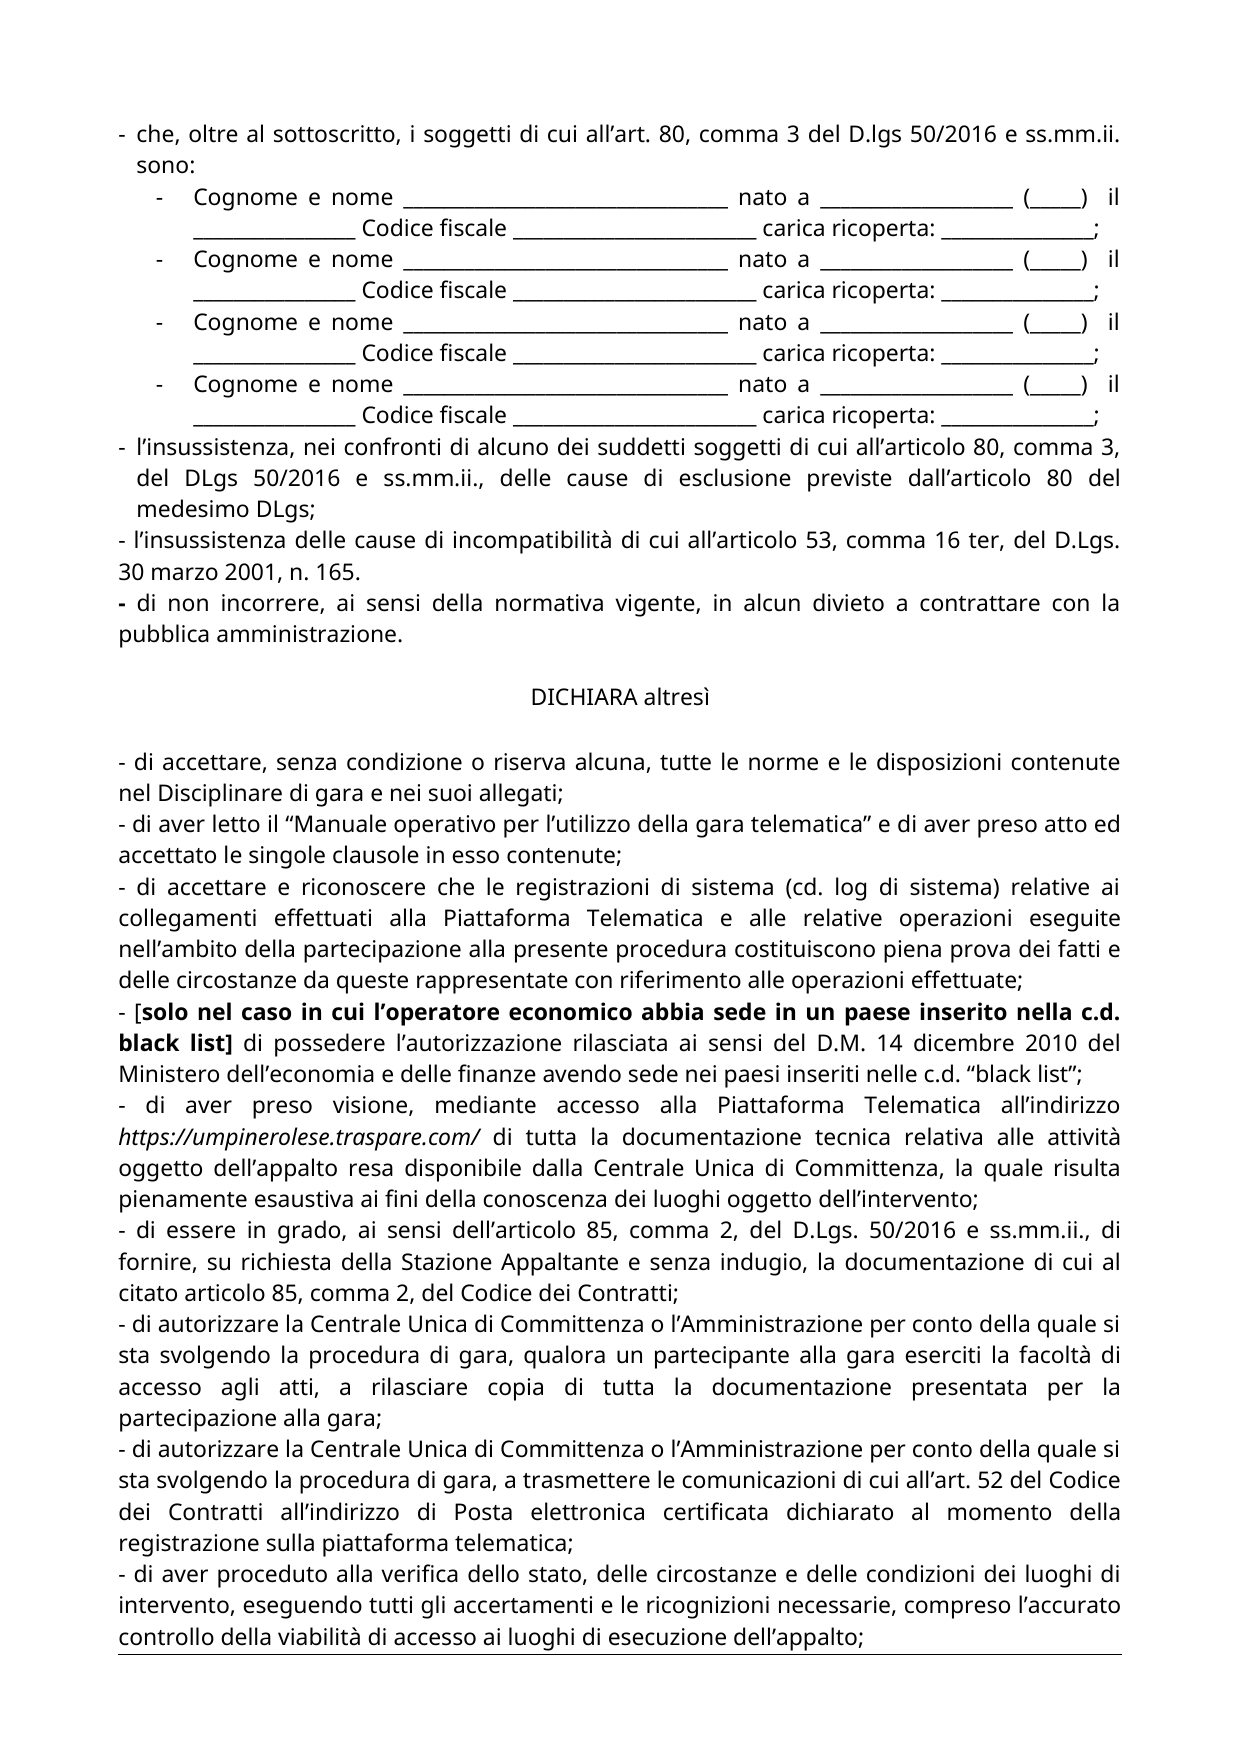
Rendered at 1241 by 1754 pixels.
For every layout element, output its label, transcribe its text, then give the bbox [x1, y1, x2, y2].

text - di autorizzare la Centrale Unica di Committenza o l’Amministrazione per conto della quale si sta svolgendo la procedura di gara, qualora un partecipante alla gara eserciti la facoltà di accesso agli atti, a rilasciare copia di tutta la documentazione presentata per la partecipazione alla gara; [118, 1308, 1122, 1433]
text - di accettare, senza condizione o riserva alcuna, tutte le norme e le disposizioni contenute nel Disciplinare di gara e nei suoi allegati; [118, 745, 1122, 808]
text - di aver letto il “Manuale operativo per l’utilizzo della gara telematica” e di aver preso atto ed accettato le singole clausole in esso contenute; [118, 808, 1122, 870]
text - l’insussistenza delle cause di incompatibilità di cui all’articolo 53, comma 16 ter, del D.Lgs. 30 marzo 2001, n. 165. [118, 524, 1122, 587]
list Cognome e nome ________________________________ nato a ___________________ (_____) il ________________ Codice fiscale ________________________ carica ricoperta: _______________; [156, 243, 1122, 306]
list che, oltre al sottoscritto, i soggetti di cui all’art. 80, comma 3 del D.lgs 50/2016 e ss.mm.ii. sono: [118, 118, 1122, 181]
text DICHIARA altresì [118, 681, 1122, 712]
text - [solo nel caso in cui l’operatore economico abbia sede in un paese inserito nella c.d. black list] di possedere l’autorizzazione rilasciata ai sensi del D.M. 14 dicembre 2010 del Ministero dell’economia e delle finanze avendo sede nei paesi inseriti nelle c.d. “black list”; [118, 995, 1122, 1089]
list Cognome e nome ________________________________ nato a ___________________ (_____) il ________________ Codice fiscale ________________________ carica ricoperta: _______________; [156, 368, 1122, 431]
list Cognome e nome ________________________________ nato a ___________________ (_____) il ________________ Codice fiscale ________________________ carica ricoperta: _______________; [156, 181, 1122, 243]
text - di accettare e riconoscere che le registrazioni di sistema (cd. log di sistema) relative ai collegamenti effettuati alla Piattaforma Telematica e alle relative operazioni eseguite nell’ambito della partecipazione alla presente procedura costituiscono piena prova dei fatti e delle circostanze da queste rappresentate con riferimento alle operazioni effettuate; [118, 870, 1122, 995]
list l’insussistenza, nei confronti di alcuno dei suddetti soggetti di cui all’articolo 80, comma 3, del DLgs 50/2016 e ss.mm.ii., delle cause di esclusione previste dall’articolo 80 del medesimo DLgs; [118, 431, 1122, 524]
text - di aver preso visione, mediante accesso alla Piattaforma Telematica all’indirizzo https://umpinerolese.traspare.com/ di tutta la documentazione tecnica relativa alle attività oggetto dell’appalto resa disponibile dalla Centrale Unica di Committenza, la quale risulta pienamente esaustiva ai fini della conoscenza dei luoghi oggetto dell’intervento; [118, 1089, 1122, 1214]
text - di autorizzare la Centrale Unica di Committenza o l’Amministrazione per conto della quale si sta svolgendo la procedura di gara, a trasmettere le comunicazioni di cui all’art. 52 del Codice dei Contratti all’indirizzo di Posta elettronica certificata dichiarato al momento della registrazione sulla piattaforma telematica; [118, 1433, 1122, 1558]
text - di aver proceduto alla verifica dello stato, delle circostanze e delle condizioni dei luoghi di intervento, eseguendo tutti gli accertamenti e le ricognizioni necessarie, compreso l’accurato controllo della viabilità di accesso ai luoghi di esecuzione dell’appalto; [118, 1558, 1122, 1652]
list Cognome e nome ________________________________ nato a ___________________ (_____) il ________________ Codice fiscale ________________________ carica ricoperta: _______________; [156, 306, 1122, 368]
text - di essere in grado, ai sensi dell’articolo 85, comma 2, del D.Lgs. 50/2016 e ss.mm.ii., di fornire, su richiesta della Stazione Appaltante e senza indugio, la documentazione di cui al citato articolo 85, comma 2, del Codice dei Contratti; [118, 1214, 1122, 1308]
text - di non incorrere, ai sensi della normativa vigente, in alcun divieto a contrattare con la pubblica amministrazione. [118, 587, 1122, 649]
